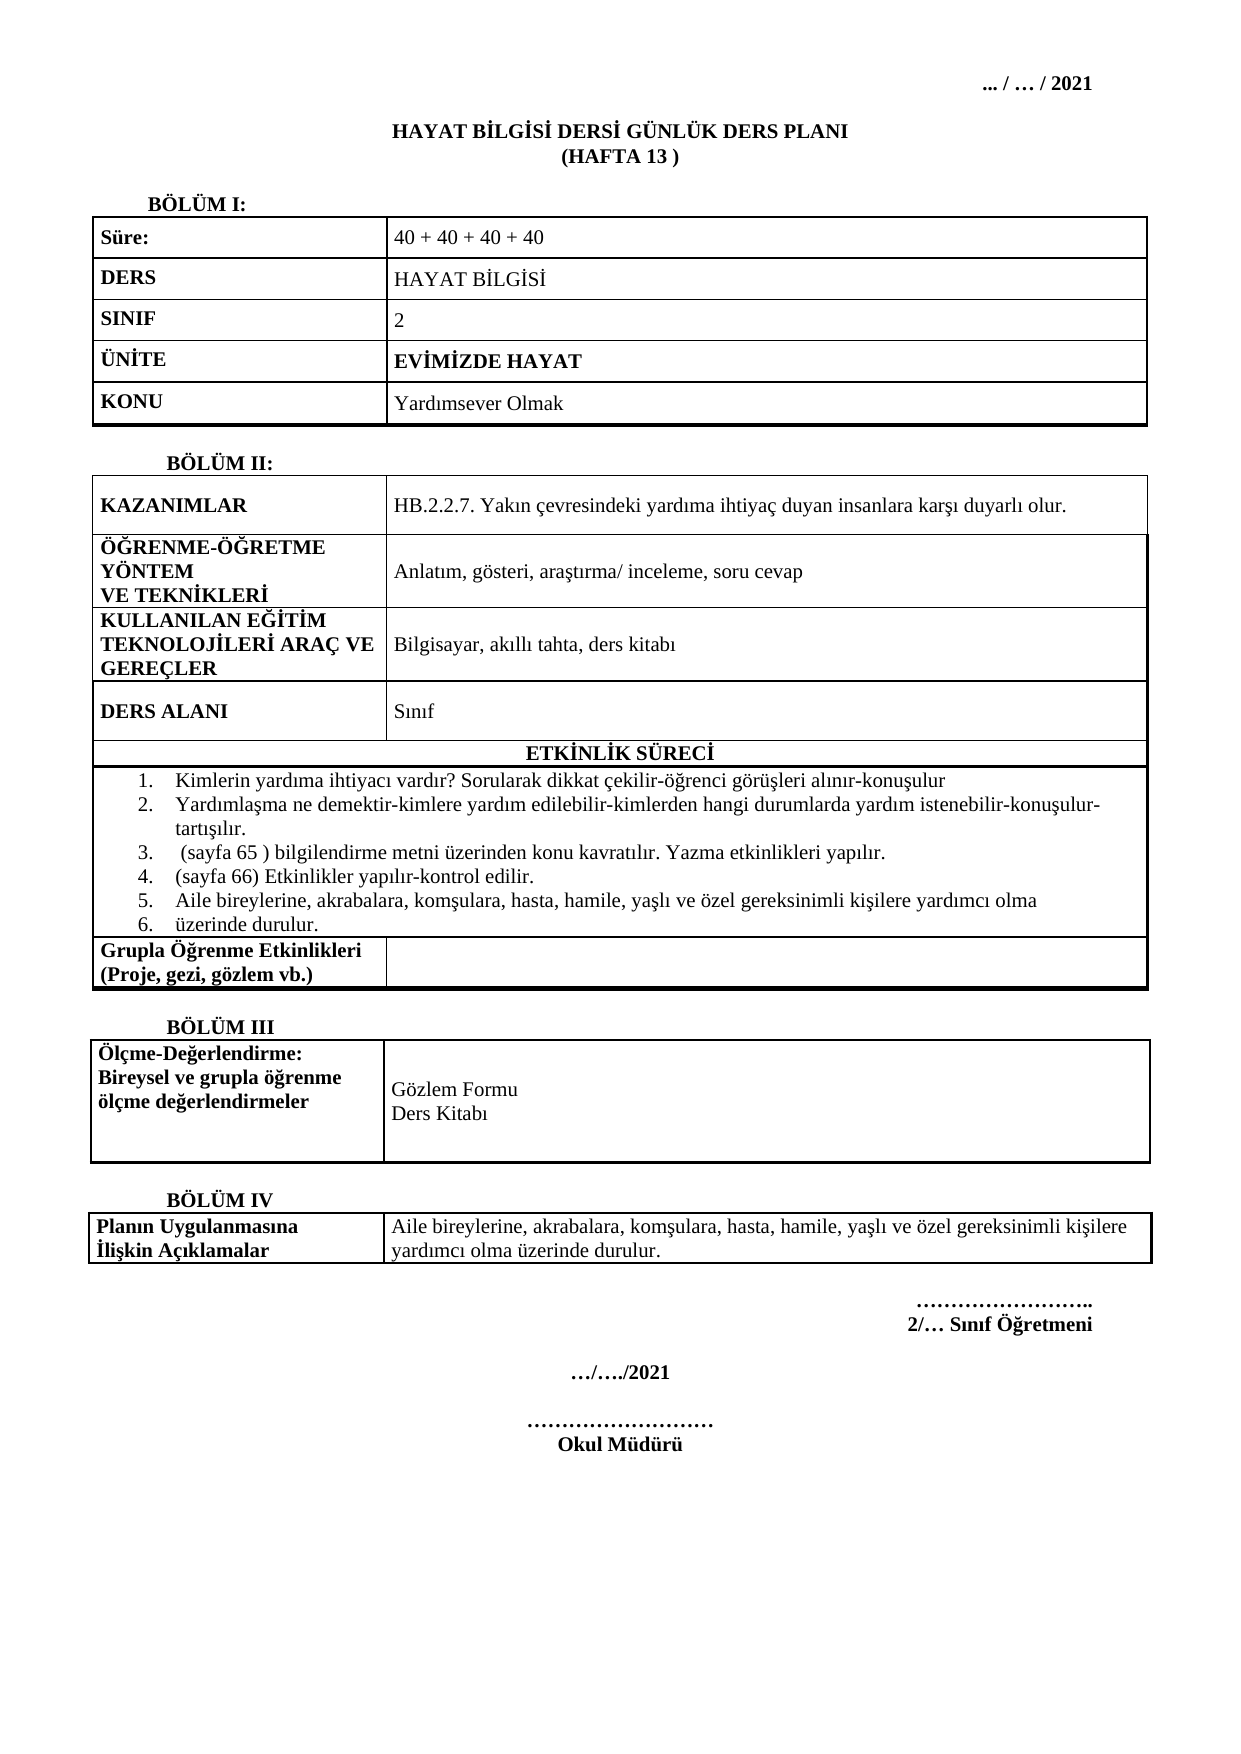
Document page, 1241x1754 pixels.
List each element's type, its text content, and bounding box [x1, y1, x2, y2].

table_cell HAYAT BİLGİSİ [388, 259, 1146, 298]
table_cell Kimlerin yardıma ihtiyacı vardır? Sorularak dikkat çekilir-öğrenci görüşleri alınır-konuşulur Yardımlaşma ne demektir-kimlere yardım edilebilir-kimlerden hangi durumlarda yardım istenebilir-konuşulur-tartışılır. (sayfa 65 ) bilgilendirme metni üzerinden konu kavratılır. Yazma etkinlikleri yapılır. (sayfa 66) Etkinlikler yapılır-kontrol edilir. Aile bireylerine, akrabalara, komşulara, hasta, hamile, yaşlı ve özel gereksinimli kişilere yardımcı olma üzerinde durulur. [94, 768, 1146, 936]
text (HAFTA 13 ) [148, 143, 1092, 168]
table_cell KULLANILAN EĞİTİM TEKNOLOJİLERİ ARAÇ VE GEREÇLER [93, 608, 386, 680]
text …………………….. [148, 1288, 1092, 1312]
table_cell ÜNİTE [94, 341, 386, 381]
table_cell [387, 938, 1146, 986]
table_cell Sınıf [387, 682, 1146, 740]
table_cell 2 [388, 300, 1146, 340]
table_header Süre: [94, 218, 386, 257]
table_cell ETKİNLİK SÜRECİ [94, 741, 1146, 765]
table_cell KONU [94, 383, 386, 422]
table_cell Anlatım, gösteri, araştırma/ inceleme, soru cevap [387, 535, 1146, 607]
subtitle BÖLÜM IV [148, 1187, 1092, 1212]
table_cell Yardımsever Olmak [388, 383, 1146, 422]
table_header Ölçme-Değerlendirme: Bireysel ve grupla öğrenme ölçme değerlendirmeler [92, 1041, 383, 1161]
table_header Aile bireylerine, akrabalara, komşulara, hasta, hamile, yaşlı ve özel gereksinimli kişilere yardımcı olma üzerinde durulur. [385, 1214, 1150, 1262]
text ... / … / 2021 [148, 71, 1092, 95]
table_cell Bilgisayar, akıllı tahta, ders kitabı [387, 608, 1146, 680]
table_header Gözlem Formu Ders Kitabı [385, 1041, 1149, 1161]
table_cell ÖĞRENME-ÖĞRETME YÖNTEM VE TEKNİKLERİ [93, 535, 386, 607]
table_cell DERS [94, 259, 386, 298]
table_header 40 + 40 + 40 + 40 [388, 218, 1146, 257]
text …/…./2021 [148, 1360, 1092, 1384]
table_cell DERS ALANI [94, 682, 386, 740]
table_header HB.2.2.7. Yakın çevresindeki yardıma ihtiyaç duyan insanlara karşı duyarlı olur. [387, 476, 1147, 534]
text BÖLÜM I: [148, 192, 1092, 216]
text 2/… Sınıf Öğretmeni [148, 1312, 1092, 1336]
table_header KAZANIMLAR [93, 476, 386, 534]
text ……………………… [148, 1408, 1092, 1432]
table_cell EVİMİZDE HAYAT [388, 341, 1146, 381]
text HAYAT BİLGİSİ DERSİ GÜNLÜK DERS PLANI [148, 119, 1092, 143]
table_cell Grupla Öğrenme Etkinlikleri (Proje, gezi, gözlem vb.) [94, 938, 386, 986]
text BÖLÜM II: [148, 451, 1092, 475]
subtitle BÖLÜM III [148, 1015, 1092, 1039]
table_header Planın Uygulanmasına İlişkin Açıklamalar [90, 1214, 383, 1262]
text Okul Müdürü [148, 1432, 1092, 1456]
table_cell SINIF [94, 300, 386, 340]
